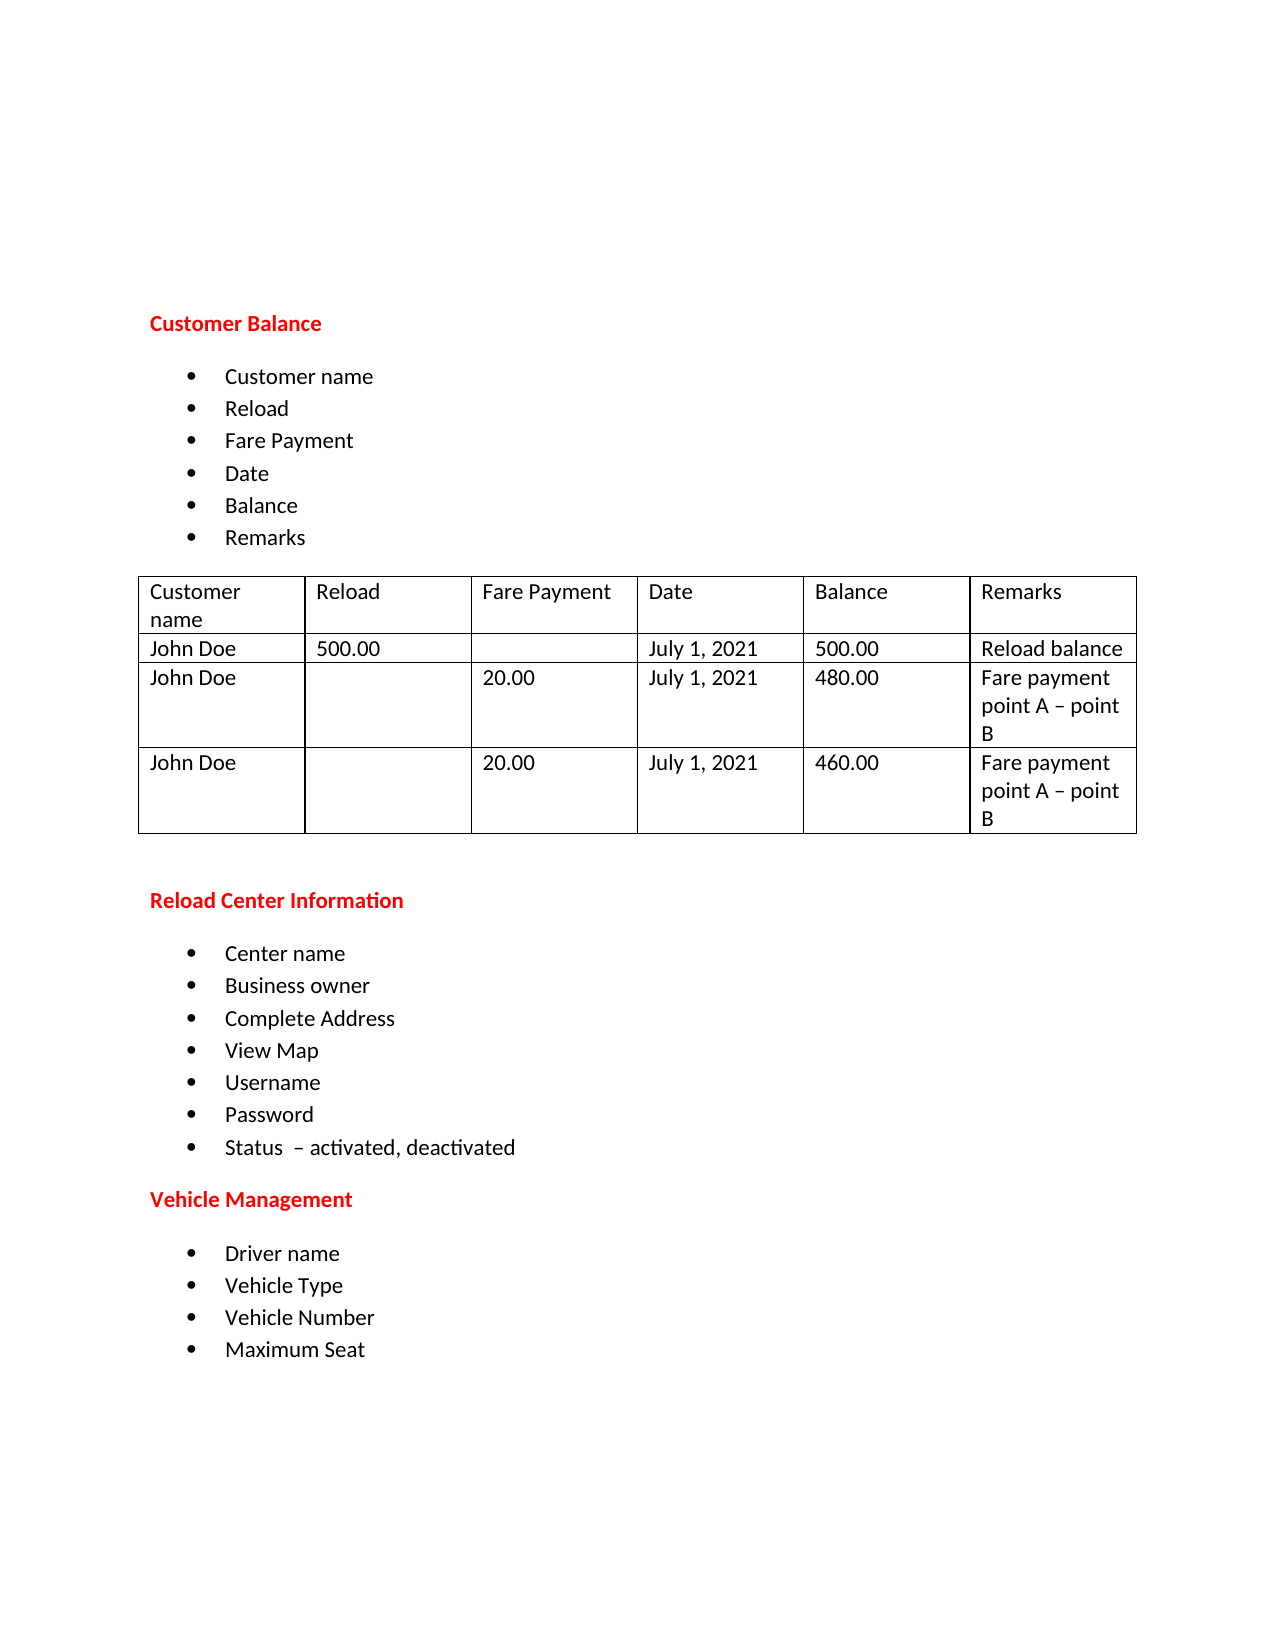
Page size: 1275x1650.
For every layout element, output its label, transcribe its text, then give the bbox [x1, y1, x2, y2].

table_cell 480.00 [804, 663, 969, 747]
table_header Balance [804, 577, 969, 633]
list Balance [187, 491, 1125, 519]
list Business owner [187, 972, 1125, 1000]
table_cell John Doe [139, 663, 304, 747]
table_cell Reload balance [971, 634, 1136, 662]
list Complete Address [187, 1004, 1125, 1032]
table_header Remarks [971, 577, 1136, 633]
table_cell July 1, 2021 [638, 748, 803, 832]
list Driver name [187, 1239, 1125, 1267]
list Customer name [187, 362, 1125, 390]
text Vehicle Management [150, 1186, 1125, 1214]
table_cell John Doe [139, 748, 304, 832]
table_header Date [638, 577, 803, 633]
list Fare Payment [187, 426, 1125, 454]
table_cell [472, 634, 637, 662]
table_cell July 1, 2021 [638, 634, 803, 662]
list Vehicle Number [187, 1303, 1125, 1331]
list Remarks [187, 523, 1125, 551]
text Reload Center Information [150, 886, 1125, 914]
table_header Customer name [139, 577, 304, 633]
list Maximum Seat [187, 1335, 1125, 1363]
list Status – activated, deactivated [187, 1133, 1125, 1161]
table_cell 500.00 [804, 634, 969, 662]
list Password [187, 1100, 1125, 1128]
table_cell 500.00 [306, 634, 471, 662]
table_cell Fare payment point A – point B [971, 748, 1136, 832]
table_cell 20.00 [472, 663, 637, 747]
table_cell [306, 748, 471, 832]
list Center name [187, 939, 1125, 967]
list View Map [187, 1036, 1125, 1064]
list Date [187, 459, 1125, 487]
list Reload [187, 394, 1125, 422]
text Customer Balance [150, 309, 1125, 337]
table_header Reload [306, 577, 471, 633]
table_cell [306, 663, 471, 747]
table_cell Fare payment point A – point B [971, 663, 1136, 747]
list Username [187, 1068, 1125, 1096]
table_header Fare Payment [472, 577, 637, 633]
table_cell John Doe [139, 634, 304, 662]
table_cell July 1, 2021 [638, 663, 803, 747]
table_cell 460.00 [804, 748, 969, 832]
table_cell 20.00 [472, 748, 637, 832]
list Vehicle Type [187, 1271, 1125, 1299]
